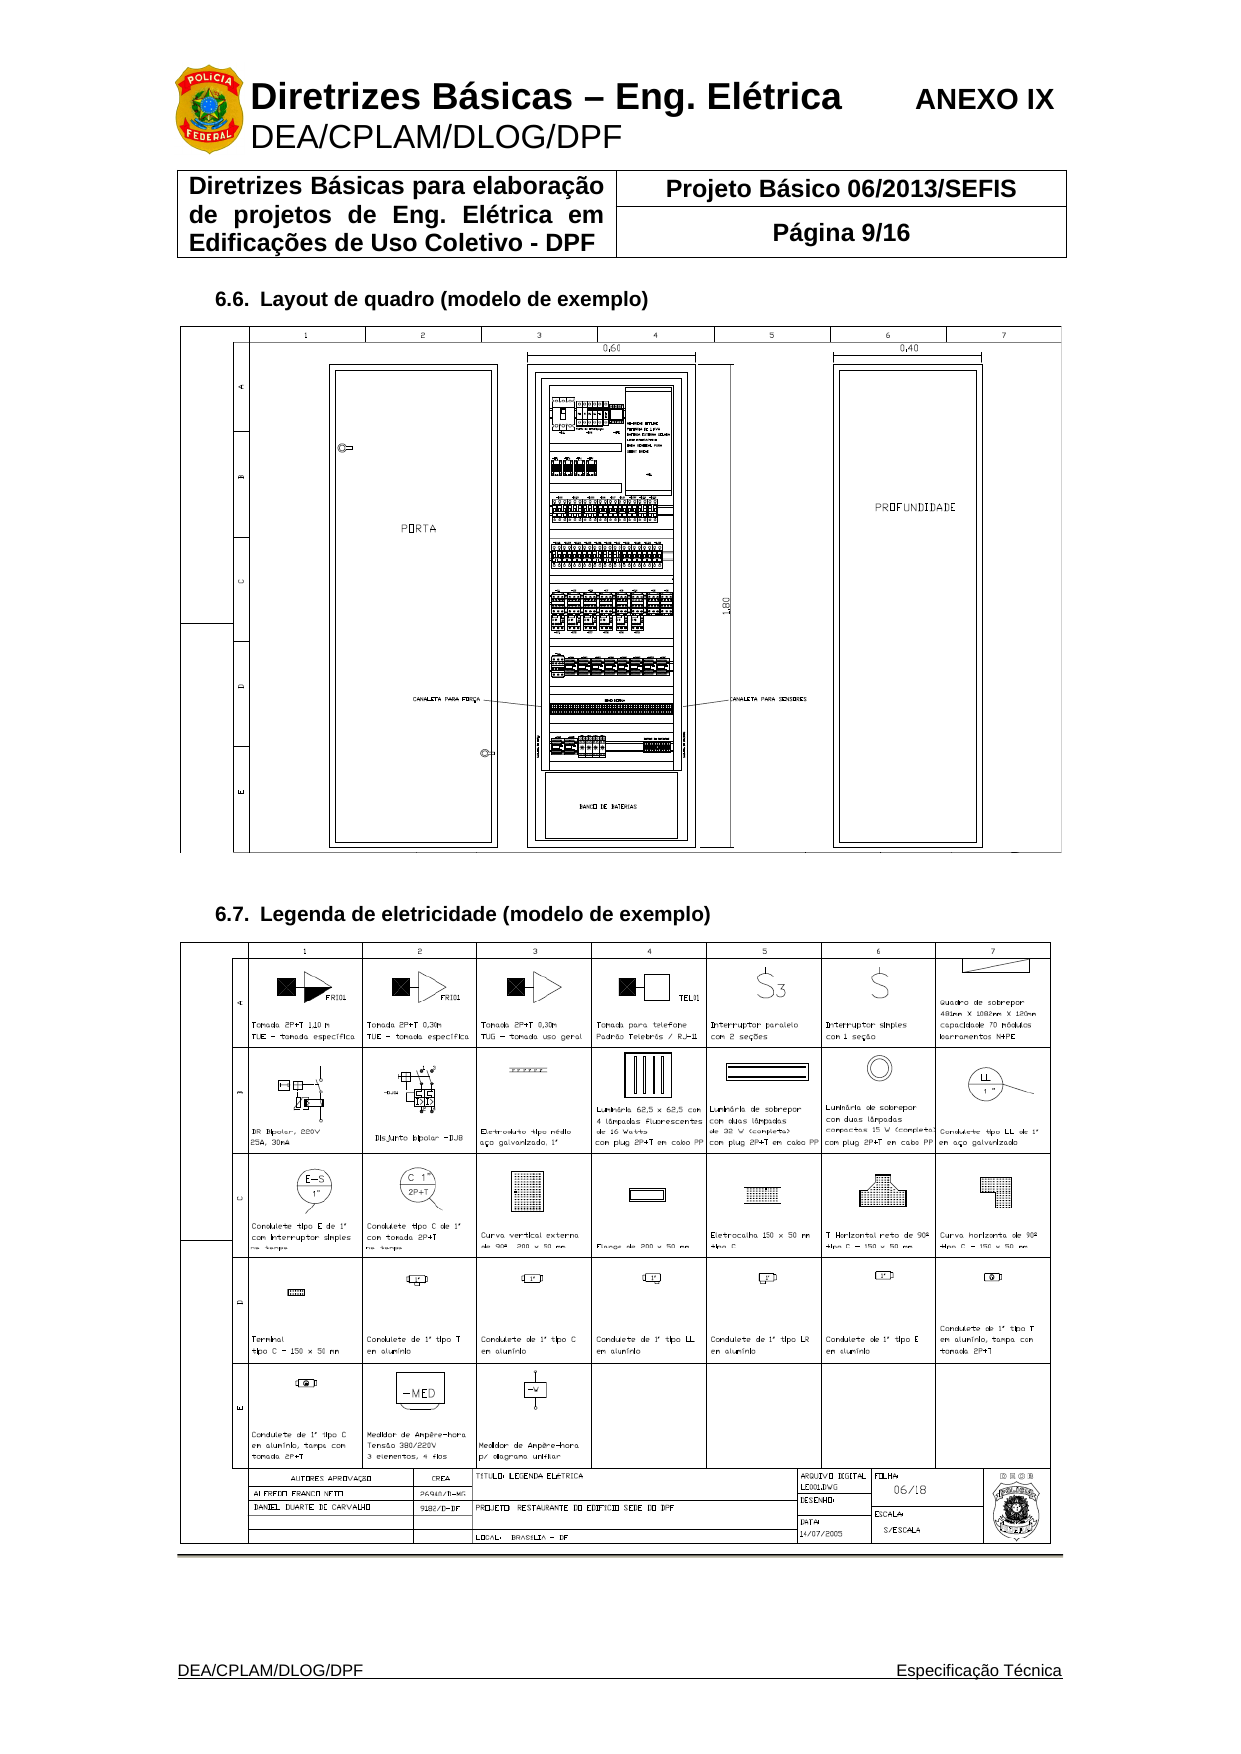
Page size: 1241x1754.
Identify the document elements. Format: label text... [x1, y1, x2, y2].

subtitle Legenda de eletricidade (modelo de exemplo) [215, 902, 1063, 926]
picture [177, 938, 1064, 1558]
picture [177, 323, 1062, 853]
subtitle Layout de quadro (modelo de exemplo) [215, 287, 1063, 311]
